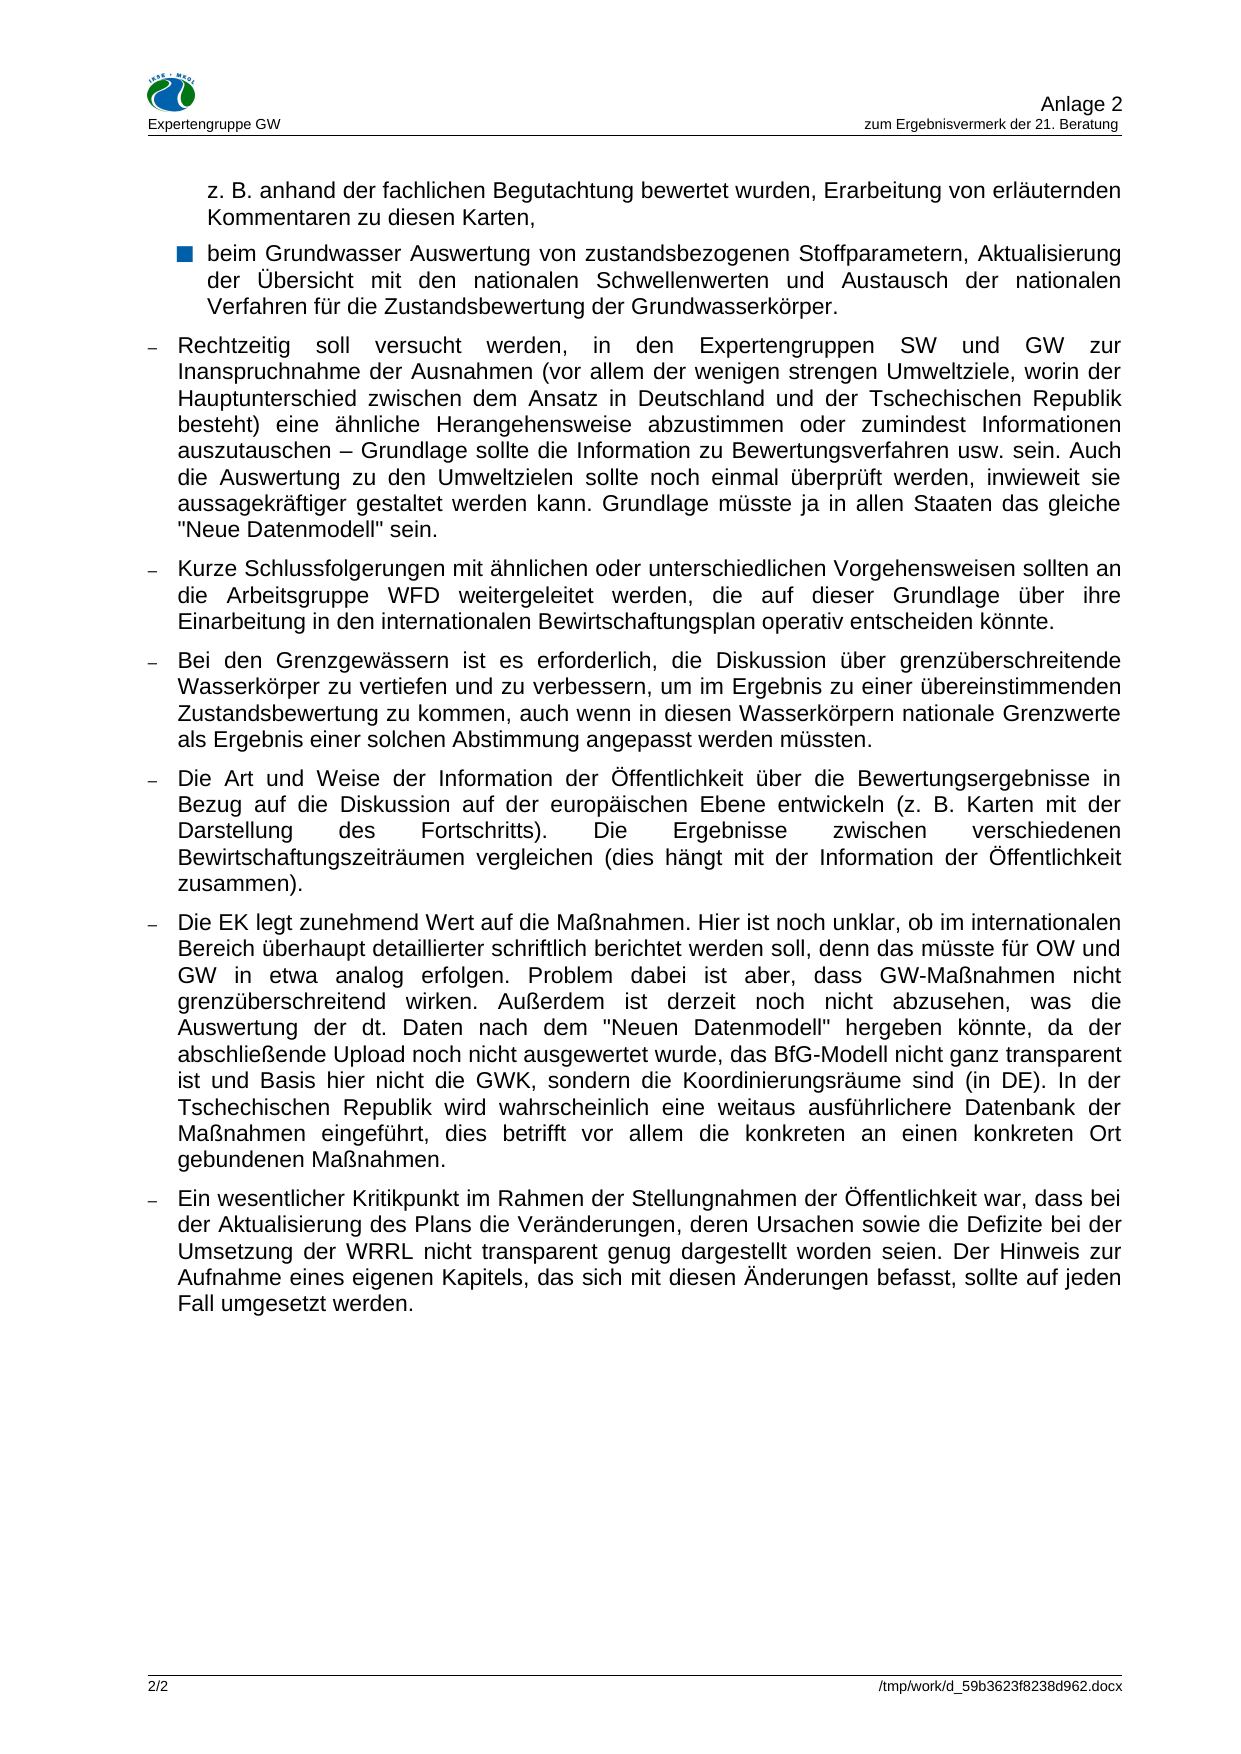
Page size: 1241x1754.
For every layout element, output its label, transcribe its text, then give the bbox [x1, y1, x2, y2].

text Die Art und Weise der Information der Öffentlichkeit über die Bewertungsergebnisse in Bezug auf die Diskussion auf der europäischen Ebene entwickeln (z. B. Karten mit der Darstellung des Fortschritts). Die Ergebnisse zwischen verschiedenen Bewirtschaftungszeiträumen vergleichen (dies hängt mit der Information der Öffentlichkeit zusammen). [148, 765, 1122, 896]
text Rechtzeitig soll versucht werden, in den Expertengruppen SW und GW zur Inanspruchnahme der Ausnahmen (vor allem der wenigen strengen Umweltziele, worin der Hauptunterschied zwischen dem Ansatz in Deutschland und der Tschechischen Republik besteht) eine ähnliche Herangehensweise abzustimmen oder zumindest Informationen auszutauschen – Grundlage sollte die Information zu Bewertungsverfahren usw. sein. Auch die Auswertung zu den Umweltzielen sollte noch einmal überprüft werden, inwieweit sie aussagekräftiger gestaltet werden kann. Grundlage müsste ja in allen Staaten das gleiche "Neue Datenmodell" sein. [148, 332, 1122, 543]
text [177, 177, 1122, 230]
text Kurze Schlussfolgerungen mit ähnlichen oder unterschiedlichen Vorgehensweisen sollten an die Arbeitsgruppe WFD weitergeleitet werden, die auf dieser Grundlage über ihre Einarbeitung in den internationalen Bewirtschaftungsplan operativ entscheiden könnte. [148, 555, 1122, 634]
text Ein wesentlicher Kritikpunkt im Rahmen der Stellungnahmen der Öffentlichkeit war, dass bei der Aktualisierung des Plans die Veränderungen, deren Ursachen sowie die Defizite bei der Umsetzung der WRRL nicht transparent genug dargestellt worden seien. Der Hinweis zur Aufnahme eines eigenen Kapitels, das sich mit diesen Änderungen befasst, sollte auf jeden Fall umgesetzt werden. [148, 1185, 1122, 1317]
picture [147, 73, 195, 112]
text Die EK legt zunehmend Wert auf die Maßnahmen. Hier ist noch unklar, ob im internationalen Bereich überhaupt detaillierter schriftlich berichtet werden soll, denn das müsste für OW und GW in etwa analog erfolgen. Problem dabei ist aber, dass GW-Maßnahmen nicht grenzüberschreitend wirken. Außerdem ist derzeit noch nicht abzusehen, was die Auswertung der dt. Daten nach dem "Neuen Datenmodell" hergeben könnte, da der abschließende Upload noch nicht ausgewertet wurde, das BfG-Modell nicht ganz transparent ist und Basis hier nicht die GWK, sondern die Koordinierungsräume sind (in DE). In der Tschechischen Republik wird wahrscheinlich eine weitaus ausführlichere Datenbank der Maßnahmen eingeführt, dies betrifft vor allem die konkreten an einen konkreten Ort gebundenen Maßnahmen. [148, 909, 1122, 1172]
text beim Grundwasser Auswertung von zustandsbezogenen Stoffparametern, Aktualisierung der Übersicht mit den nationalen Schwellenwerten und Austausch der nationalen Verfahren für die Zustandsbewertung der Grundwasserkörper. [177, 240, 1122, 319]
text Bei den Grenzgewässern ist es erforderlich, die Diskussion über grenzüberschreitende Wasserkörper zu vertiefen und zu verbessern, um im Ergebnis zu einer übereinstimmenden Zustandsbewertung zu kommen, auch wenn in diesen Wasserkörpern nationale Grenzwerte als Ergebnis einer solchen Abstimmung angepasst werden müssten. [148, 647, 1122, 752]
